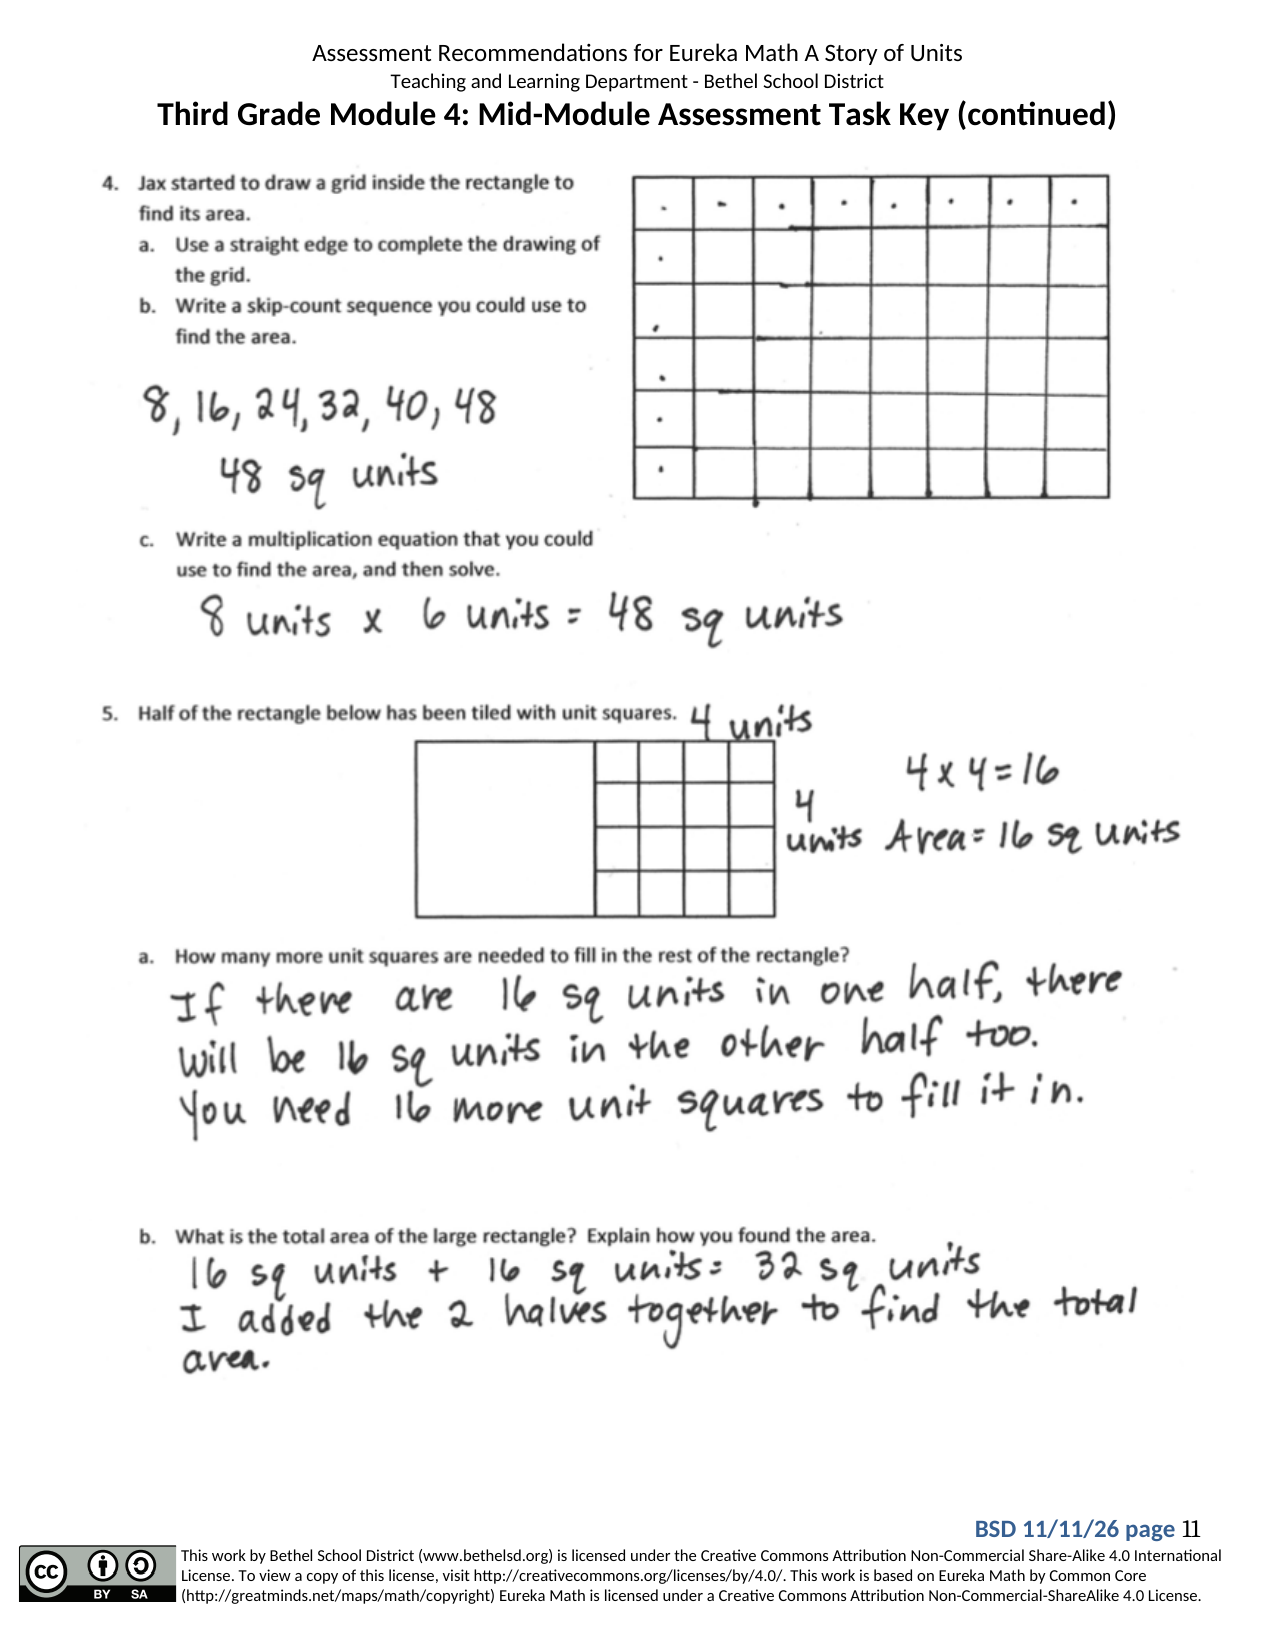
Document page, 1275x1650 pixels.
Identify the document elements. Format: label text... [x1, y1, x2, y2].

picture [75, 675, 1201, 1400]
picture [75, 154, 1201, 668]
text Third Grade Module 4: Mid-Module Assessment Task Key (continued) [75, 93, 1200, 134]
